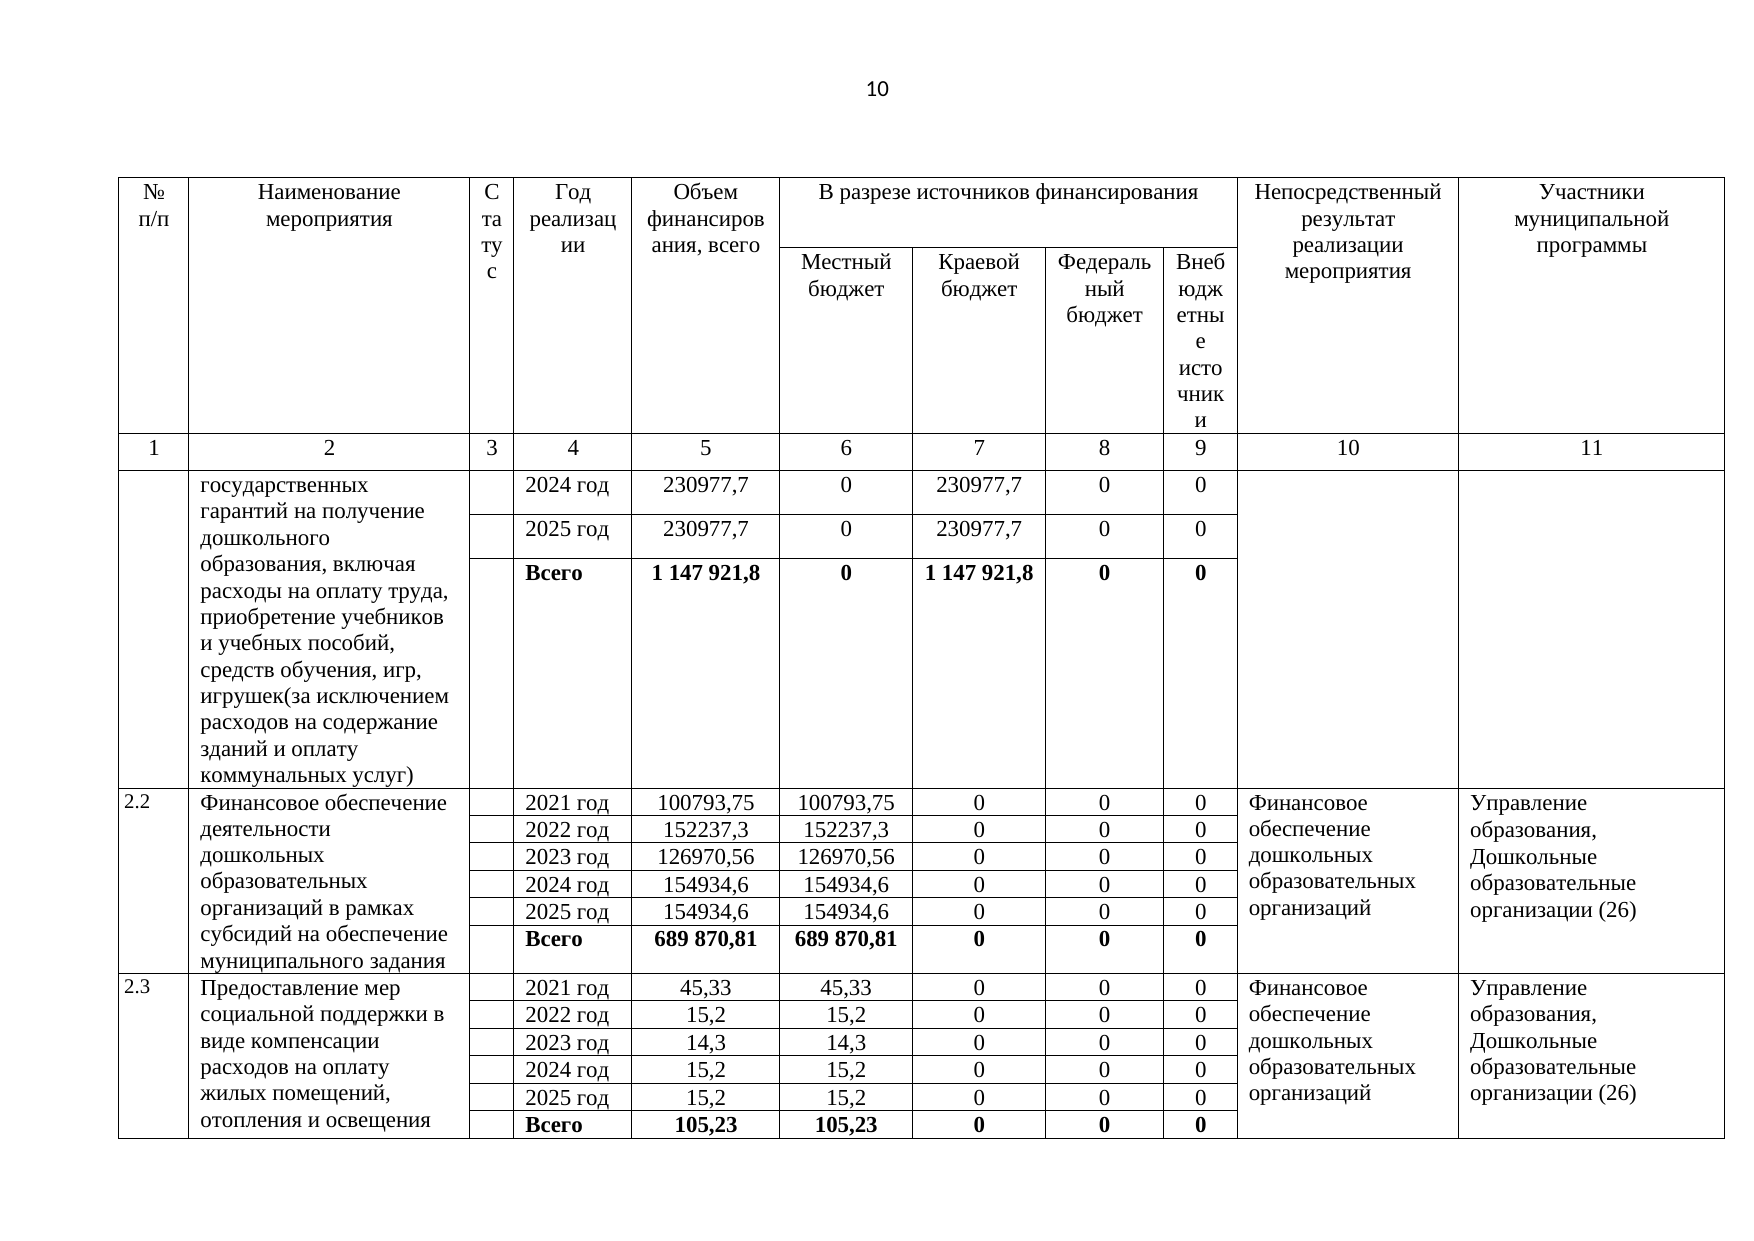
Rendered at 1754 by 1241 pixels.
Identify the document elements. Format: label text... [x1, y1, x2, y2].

table_cell [470, 871, 513, 897]
table_cell [470, 1111, 513, 1137]
table_cell 0 [1164, 843, 1237, 870]
table_cell 2021 год [514, 789, 631, 815]
table_cell Предоставление мер социальной поддержки в виде компенсации расходов на оплату жилых помещений, отопления и освещения педагогическим работникам дошкольных образовательных организаций [189, 974, 469, 1137]
table_cell 2024 год [514, 1056, 631, 1083]
table_header Непосредственный результат реализации мероприятия [1238, 178, 1458, 433]
table_cell 15,2 [632, 1084, 779, 1110]
table_cell 0 [1046, 974, 1163, 1000]
table_cell 2021 год [514, 974, 631, 1000]
table_cell 126970,56 [632, 843, 779, 870]
table_cell Федеральный бюджет [1046, 248, 1163, 433]
table_cell [470, 559, 513, 787]
table_cell 230977,7 [632, 515, 779, 558]
table_cell 11 [1459, 434, 1724, 470]
table_cell 15,2 [780, 1084, 912, 1110]
table_cell 0 [1046, 816, 1163, 842]
table_cell 2025 год [514, 1084, 631, 1110]
table_cell 0 [1164, 1111, 1237, 1137]
table_cell Всего [514, 1111, 631, 1137]
table_cell 0 [1164, 974, 1237, 1000]
table_cell 0 [913, 816, 1045, 842]
table_cell 15,2 [780, 1001, 912, 1028]
table_cell 15,2 [632, 1001, 779, 1028]
table_cell 1 147 921,8 [632, 559, 779, 787]
table_cell 15,2 [780, 1056, 912, 1083]
table_cell 0 [913, 898, 1045, 924]
table_cell 0 [780, 515, 912, 558]
table_cell 689 870,81 [780, 926, 912, 973]
table_cell 152237,3 [780, 816, 912, 842]
table_cell 152237,3 [632, 816, 779, 842]
table_cell 4 [514, 434, 631, 470]
table_cell Всего [514, 926, 631, 973]
table_cell 100793,75 [780, 789, 912, 815]
table_cell 9 [1164, 434, 1237, 470]
table_cell 0 [1046, 843, 1163, 870]
table_cell 0 [913, 1001, 1045, 1028]
table_cell 126970,56 [780, 843, 912, 870]
table_cell Управление образования, Дошкольные образовательные организации (26) [1459, 974, 1724, 1137]
table_cell [470, 1056, 513, 1083]
table_cell Краевой бюджет [913, 248, 1045, 433]
table_cell 6 [780, 434, 912, 470]
table_cell 2.2 [119, 789, 188, 973]
table_cell 0 [1164, 871, 1237, 897]
table_cell 0 [1164, 1084, 1237, 1110]
table_cell 2025 год [514, 515, 631, 558]
table_cell 7 [913, 434, 1045, 470]
table_cell 45,33 [780, 974, 912, 1000]
table_cell 2022 год [514, 1001, 631, 1028]
table_cell 0 [1046, 1001, 1163, 1028]
table_cell 2 [189, 434, 469, 470]
table_cell 0 [1164, 1001, 1237, 1028]
table_cell 0 [913, 843, 1045, 870]
table_cell 0 [913, 1056, 1045, 1083]
table_cell 0 [913, 789, 1045, 815]
table_cell [470, 898, 513, 924]
table_header Наименование мероприятия [189, 178, 469, 433]
table_cell Финансовое обеспечение дошкольных образовательных организаций [1238, 974, 1458, 1137]
table_cell 0 [1046, 898, 1163, 924]
table_cell 0 [913, 1111, 1045, 1137]
table_cell 2023 год [514, 843, 631, 870]
table_cell 0 [1164, 1056, 1237, 1083]
table_cell 0 [780, 471, 912, 514]
table_cell 0 [1046, 559, 1163, 787]
table_cell [470, 974, 513, 1000]
table_cell 0 [1046, 1084, 1163, 1110]
table_cell 0 [913, 871, 1045, 897]
table_cell 230977,7 [913, 471, 1045, 514]
table_cell 8 [1046, 434, 1163, 470]
table_cell Местный бюджет [780, 248, 912, 433]
table_cell 0 [1164, 926, 1237, 973]
table_cell 154934,6 [780, 898, 912, 924]
table_cell 1 [119, 434, 188, 470]
table_cell 2024 год [514, 471, 631, 514]
table_header Объем финансирования, всего [632, 178, 779, 433]
table_cell 0 [1164, 471, 1237, 514]
table_cell 2025 год [514, 898, 631, 924]
table_cell 0 [780, 559, 912, 787]
table_cell 0 [1046, 1056, 1163, 1083]
table_header Статус [470, 178, 513, 433]
table_cell 10 [1238, 434, 1458, 470]
table_cell 2024 год [514, 871, 631, 897]
table_cell 1 147 921,8 [913, 559, 1045, 787]
table_cell 689 870,81 [632, 926, 779, 973]
table_cell [470, 1084, 513, 1110]
table_cell 2022 год [514, 816, 631, 842]
table_cell 0 [913, 1029, 1045, 1055]
table_cell 2023 год [514, 1029, 631, 1055]
table_header Участники муниципальной программы [1459, 178, 1724, 433]
table_cell 154934,6 [632, 898, 779, 924]
table_cell 0 [1164, 816, 1237, 842]
table_cell 0 [1046, 1029, 1163, 1055]
table_cell 105,23 [632, 1111, 779, 1137]
table_cell 45,33 [632, 974, 779, 1000]
table_cell 105,23 [780, 1111, 912, 1137]
table_cell 100793,75 [632, 789, 779, 815]
table_cell [470, 816, 513, 842]
table_cell [470, 1001, 513, 1028]
table_cell 154934,6 [632, 871, 779, 897]
table_cell 0 [1046, 789, 1163, 815]
table_cell 230977,7 [913, 515, 1045, 558]
table_cell Внебюджетные источники [1164, 248, 1237, 433]
table_cell [470, 789, 513, 815]
table_cell 0 [913, 1084, 1045, 1110]
table_cell [470, 843, 513, 870]
table_cell 0 [1046, 871, 1163, 897]
table_cell 0 [1164, 1029, 1237, 1055]
table_cell Всего [514, 559, 631, 787]
table_cell Финансовое обеспечение дошкольных образовательных организаций [1238, 789, 1458, 973]
table_cell Управление образования, Дошкольные образовательные организации (26) [1459, 789, 1724, 973]
table_header № п/п [119, 178, 188, 433]
table_cell 0 [1164, 559, 1237, 787]
table_cell 154934,6 [780, 871, 912, 897]
table_cell 15,2 [632, 1056, 779, 1083]
table_cell 0 [1046, 926, 1163, 973]
table_cell 0 [913, 926, 1045, 973]
table_cell 2.3 [119, 974, 188, 1137]
table_cell 0 [1046, 1111, 1163, 1137]
table_cell 0 [1046, 471, 1163, 514]
table_cell [470, 471, 513, 514]
table_cell 3 [470, 434, 513, 470]
table_cell [470, 515, 513, 558]
table_cell 230977,7 [632, 471, 779, 514]
table_cell Финансовое обеспечение деятельности дошкольных образовательных организаций в рамках субсидий на обеспечение муниципального задания [189, 789, 469, 973]
table_cell 14,3 [632, 1029, 779, 1055]
table_header В разрезе источников финансирования [780, 178, 1237, 247]
table_cell [470, 1029, 513, 1055]
table_cell [470, 926, 513, 973]
table_cell 0 [1164, 898, 1237, 924]
table_cell 0 [1164, 789, 1237, 815]
table_cell 0 [1046, 515, 1163, 558]
table_cell 0 [913, 974, 1045, 1000]
table_header Год реализации [514, 178, 631, 433]
table_cell 5 [632, 434, 779, 470]
table_cell 0 [1164, 515, 1237, 558]
table_cell 14,3 [780, 1029, 912, 1055]
